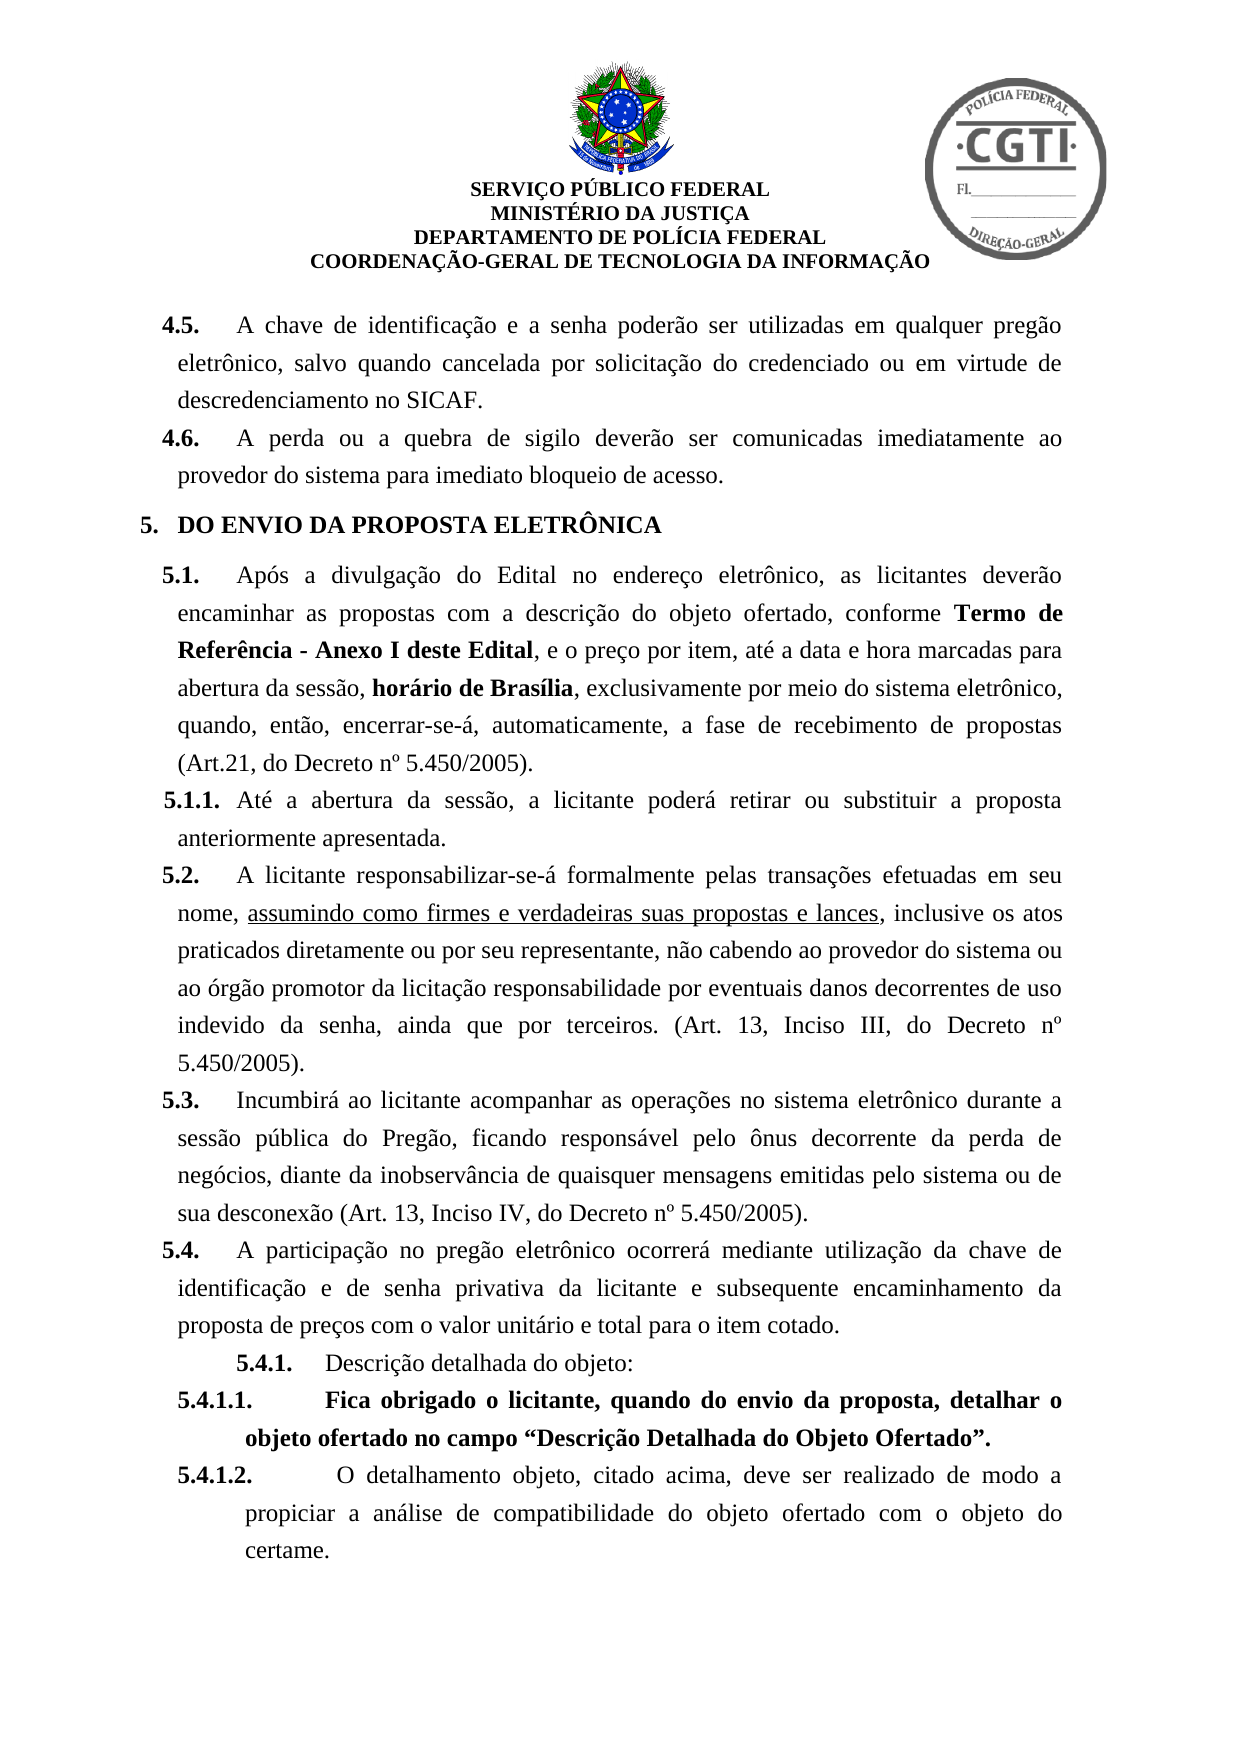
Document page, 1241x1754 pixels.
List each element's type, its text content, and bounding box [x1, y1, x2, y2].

subtitle Até a abertura da sessão, a licitante poderá retirar ou substituir a proposta anteriormente apresentada. [163, 777, 1063, 852]
subtitle Descrição detalhada do objeto: [230, 1339, 1063, 1377]
subtitle Após a divulgação do Edital no endereço eletrônico, as licitantes deverão encaminhar as propostas com a descrição do objeto ofertado, conforme Termo de Referência - Anexo I deste Edital, e o preço por item, até a data e hora marcadas para abertura da sessão, horário de Brasília, exclusivamente por meio do sistema eletrônico, quando, então, encerrar-se-á, automaticamente, a fase de recebimento de propostas (Art.21, do Decreto nº 5.450/2005). [162, 552, 1063, 777]
subtitle DO ENVIO DA PROPOSTA ELETRÔNICA [140, 502, 1063, 539]
subtitle A perda ou a quebra de sigilo deverão ser comunicadas imediatamente ao provedor do sistema para imediato bloqueio de acesso. [162, 414, 1063, 489]
subtitle Fica obrigado o licitante, quando do envio da proposta, detalhar o objeto ofertado no campo “Descrição Detalhada do Objeto Ofertado”. [177, 1377, 1063, 1452]
picture [563, 59, 677, 177]
subtitle O detalhamento objeto, citado acima, deve ser realizado de modo a propiciar a análise de compatibilidade do objeto ofertado com o objeto do certame. [177, 1452, 1063, 1564]
subtitle A participação no pregão eletrônico ocorrerá mediante utilização da chave de identificação e de senha privativa da licitante e subsequente encaminhamento da proposta de preços com o valor unitário e total para o item cotado. [162, 1227, 1063, 1339]
picture [925, 78, 1107, 260]
subtitle A licitante responsabilizar-se-á formalmente pelas transações efetuadas em seu nome, assumindo como firmes e verdadeiras suas propostas e lances, inclusive os atos praticados diretamente ou por seu representante, não cabendo ao provedor do sistema ou ao órgão promotor da licitação responsabilidade por eventuais danos decorrentes de uso indevido da senha, ainda que por terceiros. (Art. 13, Inciso III, do Decreto nº 5.450/2005). [162, 852, 1063, 1077]
subtitle A chave de identificação e a senha poderão ser utilizadas em qualquer pregão eletrônico, salvo quando cancelada por solicitação do credenciado ou em virtude de descredenciamento no SICAF. [162, 302, 1063, 414]
subtitle Incumbirá ao licitante acompanhar as operações no sistema eletrônico durante a sessão pública do Pregão, ficando responsável pelo ônus decorrente da perda de negócios, diante da inobservância de quaisquer mensagens emitidas pelo sistema ou de sua desconexão (Art. 13, Inciso IV, do Decreto nº 5.450/2005). [162, 1077, 1063, 1227]
